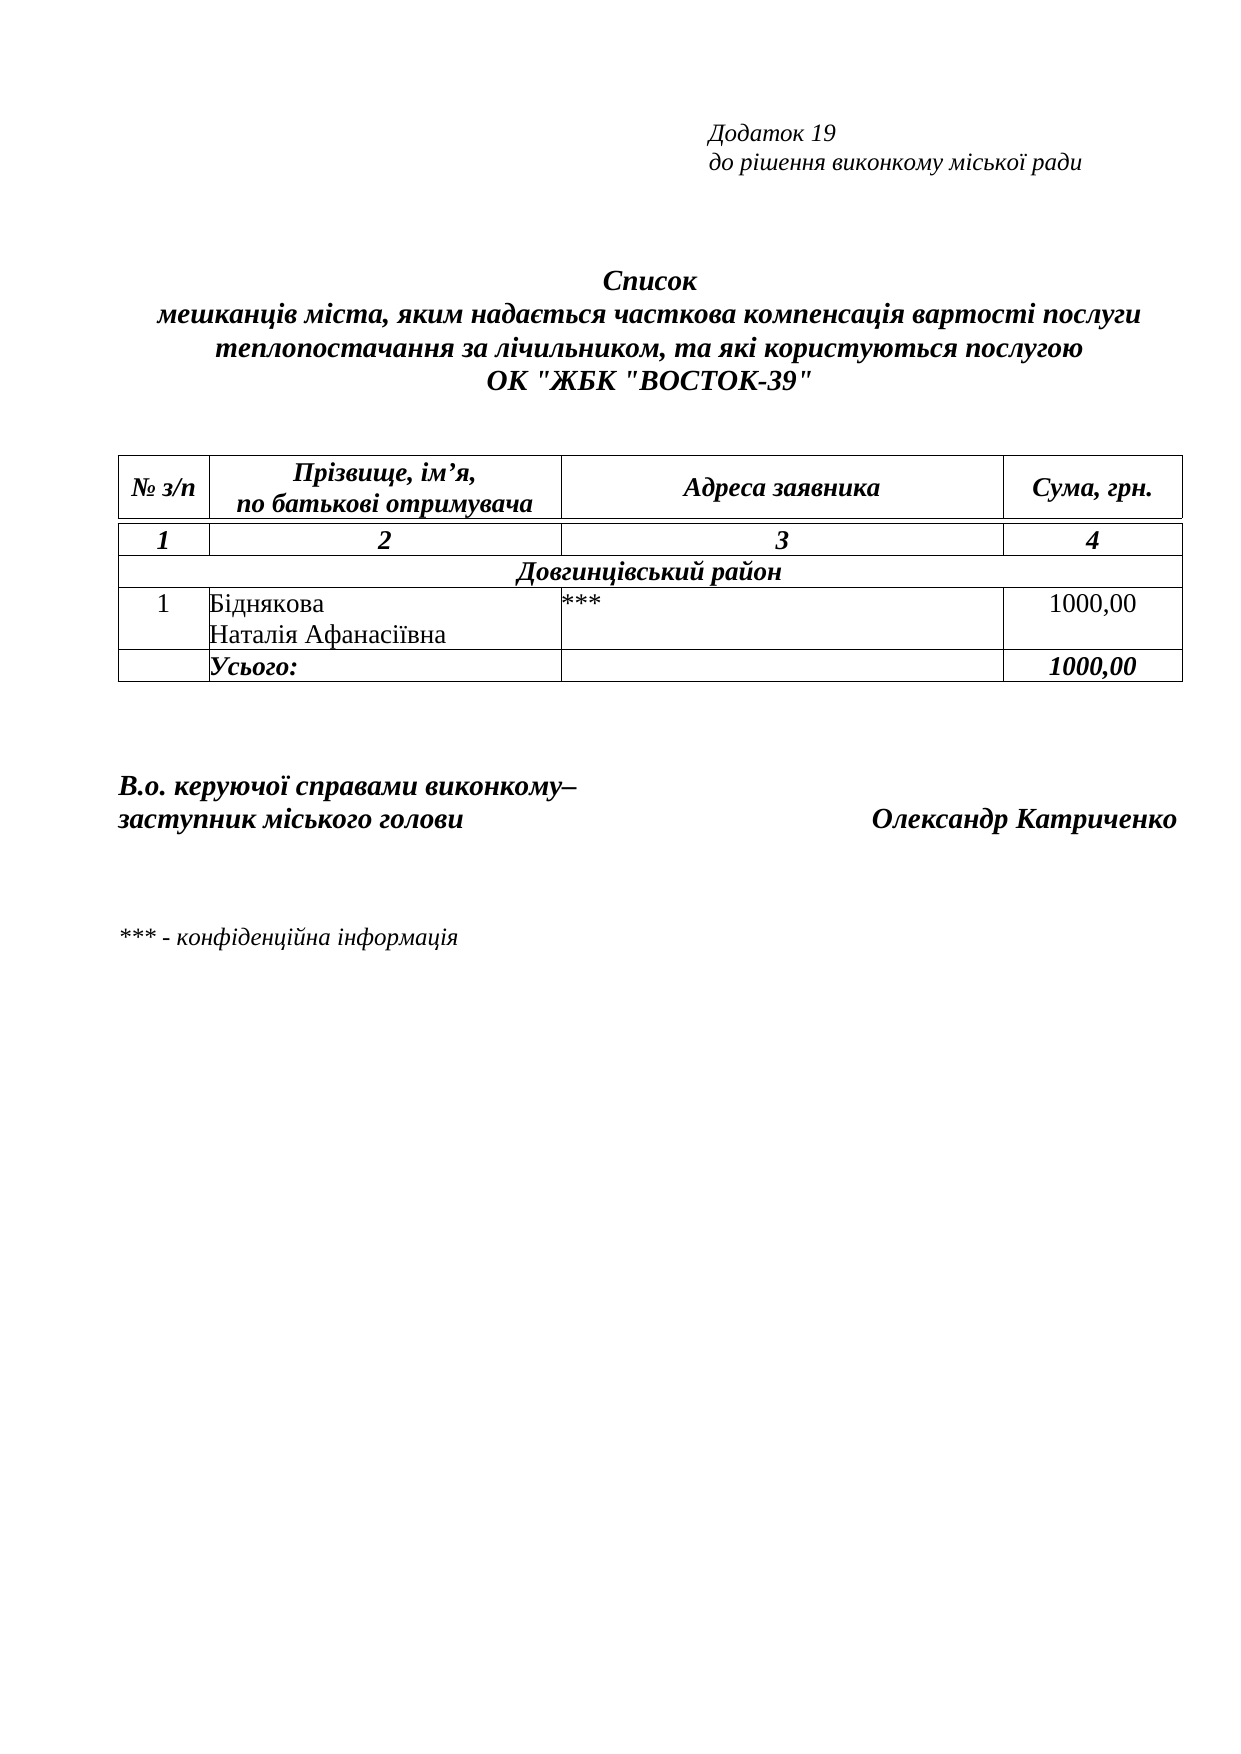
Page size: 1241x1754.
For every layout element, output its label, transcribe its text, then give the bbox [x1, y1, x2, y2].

table_cell 1000,00 [1004, 650, 1182, 681]
table_header Адреса заявника [562, 456, 1003, 518]
table_cell [562, 650, 1003, 681]
table_header 2 [210, 524, 561, 555]
table_header 1 [119, 524, 209, 555]
subtitle Додаток 19 до рішення виконкому міської ради [708, 118, 1181, 176]
table_cell Довгинцівський район [119, 556, 1182, 587]
table_cell 1000,00 [1004, 588, 1182, 649]
table_cell [119, 650, 209, 681]
text *** - конфіденційна інформація [118, 922, 1181, 951]
table_cell 1 [119, 588, 209, 649]
table_cell Усього: [210, 650, 561, 681]
table_header № з/п [119, 456, 209, 518]
subtitle Список мешканців міста, яким надається часткова компенсація вартості послуги теплопостачання за лічильником, та які користуються послугою ОК "ЖБК "ВОСТОК-39" [118, 263, 1181, 397]
table_cell Біднякова Наталія Афанасіївна [210, 588, 561, 649]
table_header 4 [1004, 524, 1182, 555]
table_cell *** [562, 588, 1003, 649]
table_header Прізвище, ім’я, по батькові отримувача [210, 456, 561, 518]
text заступник міського голови Олександр Катриченко [118, 801, 1181, 835]
table_header Сума, грн. [1004, 456, 1182, 518]
table_header 3 [562, 524, 1003, 555]
text В.о. керуючої справами виконкому– [118, 768, 1181, 801]
